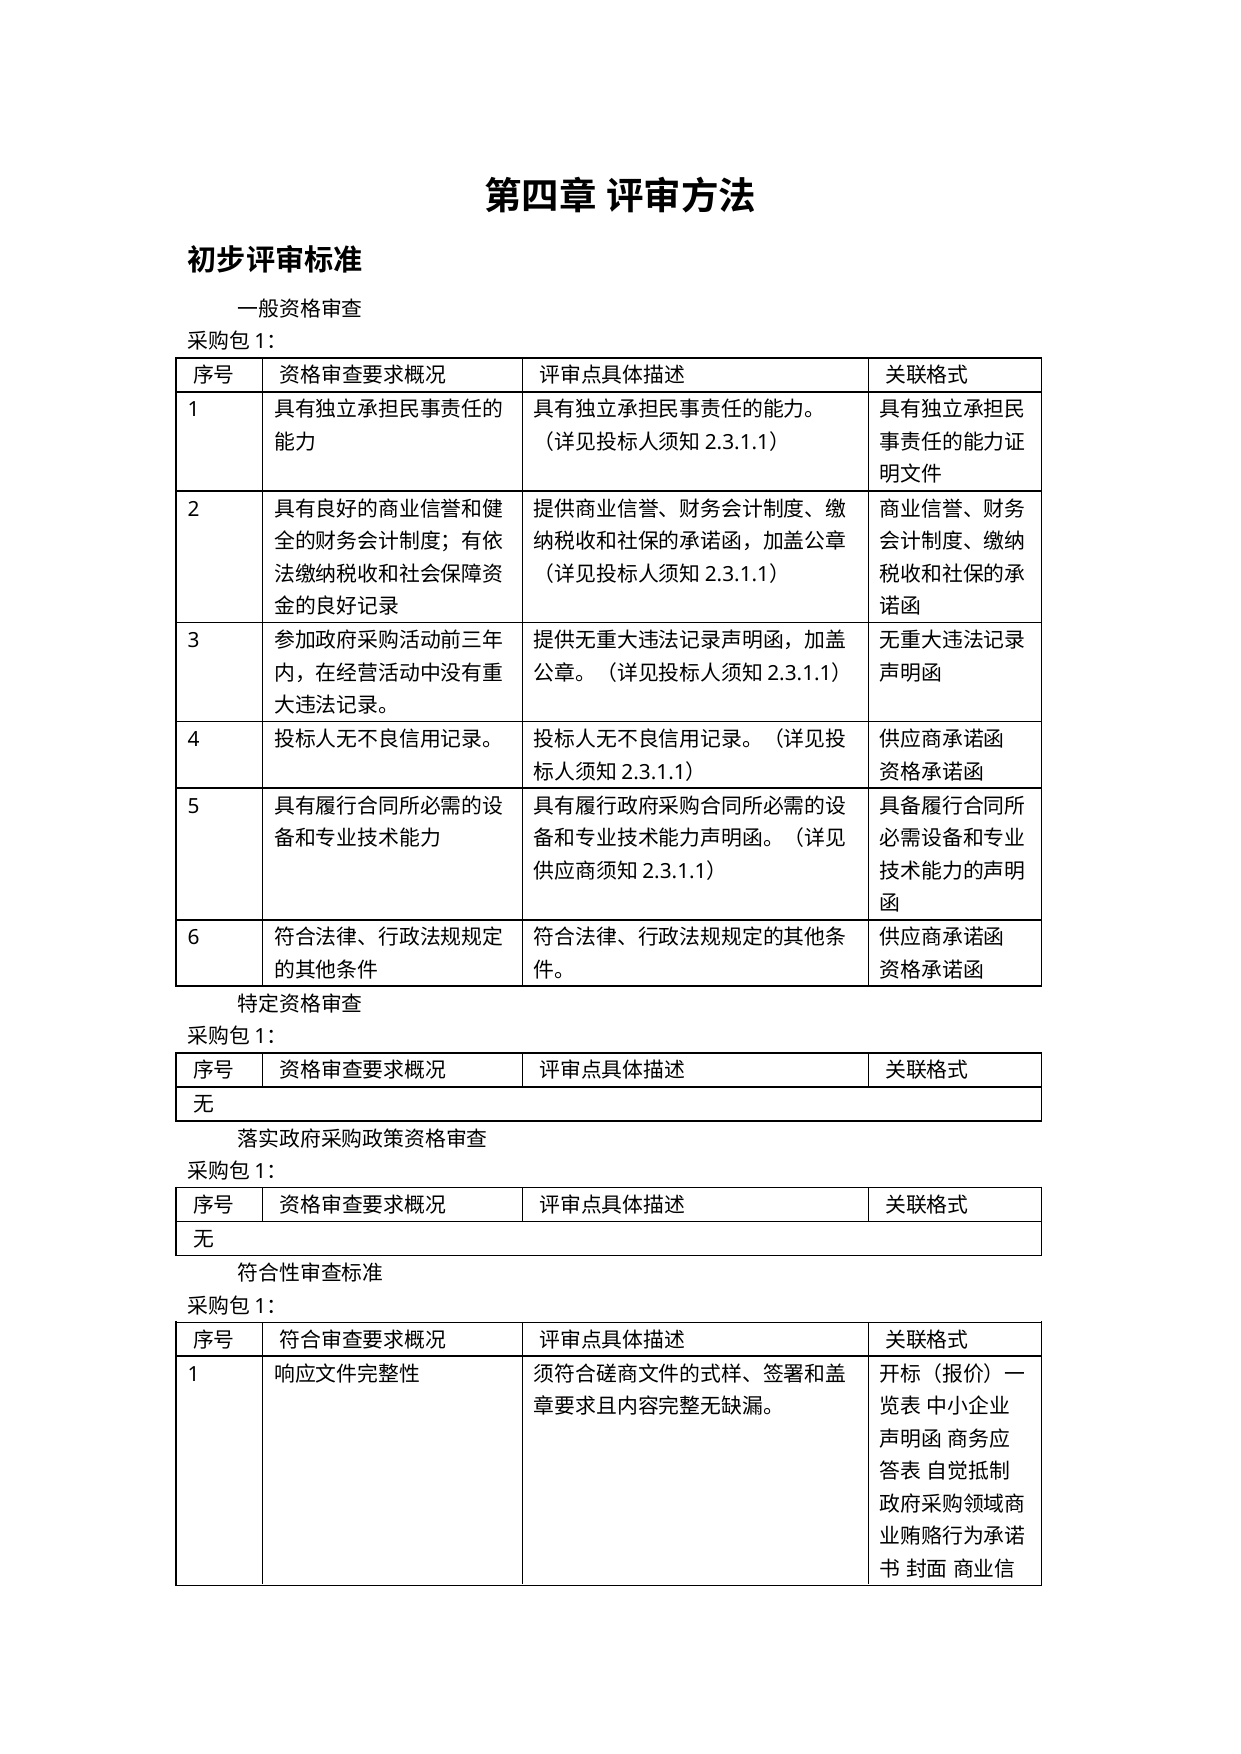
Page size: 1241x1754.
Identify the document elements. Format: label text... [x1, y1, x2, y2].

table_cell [869, 1357, 1041, 1584]
table_cell 提供商业信誉、财务会计制度、缴纳税收和社保的承诺函，加盖公章（详见投标人须知2.3.1.1） [523, 492, 868, 622]
table_cell 1 [177, 1357, 262, 1584]
table_header 序号 [177, 1323, 262, 1355]
table_cell 供应商承诺函 资格承诺函 [869, 921, 1041, 985]
table_header 关联格式 [869, 1323, 1041, 1355]
table_header 关联格式 [869, 1054, 1041, 1086]
text 第四章 评审方法 [187, 162, 1053, 227]
table_cell 符合法律、行政法规规定的其他条件 [263, 921, 522, 985]
table_cell 响应文件完整性 [263, 1357, 522, 1584]
table_cell 5 [177, 789, 262, 919]
table_cell 无重大违法记录声明函 [869, 623, 1041, 721]
table_cell 具有履行政府采购合同所必需的设备和专业技术能力声明函。（详见供应商须知2.3.1.1） [523, 789, 868, 919]
text 采购包1： [187, 324, 1053, 357]
table_cell 符合法律、行政法规规定的其他条件。 [523, 921, 868, 985]
table_header 序号 [177, 1054, 262, 1086]
table_cell 提供无重大违法记录声明函，加盖公章。（详见投标人须知2.3.1.1） [523, 623, 868, 721]
table_cell 具有独立承担民事责任的能力 [263, 393, 522, 490]
table_cell 投标人无不良信用记录。 [263, 722, 522, 787]
table_cell 具有独立承担民事责任的能力。（详见投标人须知2.3.1.1） [523, 393, 868, 490]
table_cell 4 [177, 722, 262, 787]
table_header 序号 [177, 1188, 262, 1221]
table_header 符合审查要求概况 [263, 1323, 522, 1355]
table_header 评审点具体描述 [523, 1054, 868, 1086]
table_header 关联格式 [869, 1188, 1041, 1221]
table_cell 商业信誉、财务会计制度、缴纳税收和社保的承诺函 [869, 492, 1041, 622]
table_header 评审点具体描述 [523, 1323, 868, 1355]
table_cell 投标人无不良信用记录。（详见投标人须知2.3.1.1） [523, 722, 868, 787]
table_header 评审点具体描述 [523, 1188, 868, 1221]
table_cell 具备履行合同所必需设备和专业技术能力的声明函 [869, 789, 1041, 919]
table_cell 具有履行合同所必需的设备和专业技术能力 [263, 789, 522, 919]
table_cell 6 [177, 921, 262, 985]
table_cell 具有独立承担民事责任的能力证明文件 [869, 393, 1041, 490]
text 一般资格审查 [187, 292, 1053, 324]
text 符合性审查标准 [187, 1256, 1053, 1289]
table_cell 1 [177, 393, 262, 490]
text 采购包1： [187, 1154, 1053, 1187]
text 特定资格审查 [187, 987, 1053, 1019]
table_header 资格审查要求概况 [263, 1188, 522, 1221]
table_cell 参加政府采购活动前三年内，在经营活动中没有重大违法记录。 [263, 623, 522, 721]
table_header 资格审查要求概况 [263, 359, 522, 391]
text 初步评审标准 [187, 227, 1053, 292]
text 采购包1： [187, 1019, 1053, 1052]
table_cell 无 [177, 1222, 1041, 1255]
table_header 资格审查要求概况 [263, 1054, 522, 1086]
table_header 序号 [177, 359, 262, 391]
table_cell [523, 1357, 868, 1584]
table_cell 3 [177, 623, 262, 721]
text 落实政府采购政策资格审查 [187, 1122, 1053, 1154]
table_cell 2 [177, 492, 262, 622]
table_header 关联格式 [869, 359, 1041, 391]
table_header 评审点具体描述 [523, 359, 868, 391]
text 采购包1： [187, 1289, 1053, 1321]
table_cell 无 [177, 1088, 1041, 1120]
table_cell 具有良好的商业信誉和健全的财务会计制度；有依法缴纳税收和社会保障资金的良好记录 [263, 492, 522, 622]
table_cell 供应商承诺函 资格承诺函 [869, 722, 1041, 787]
